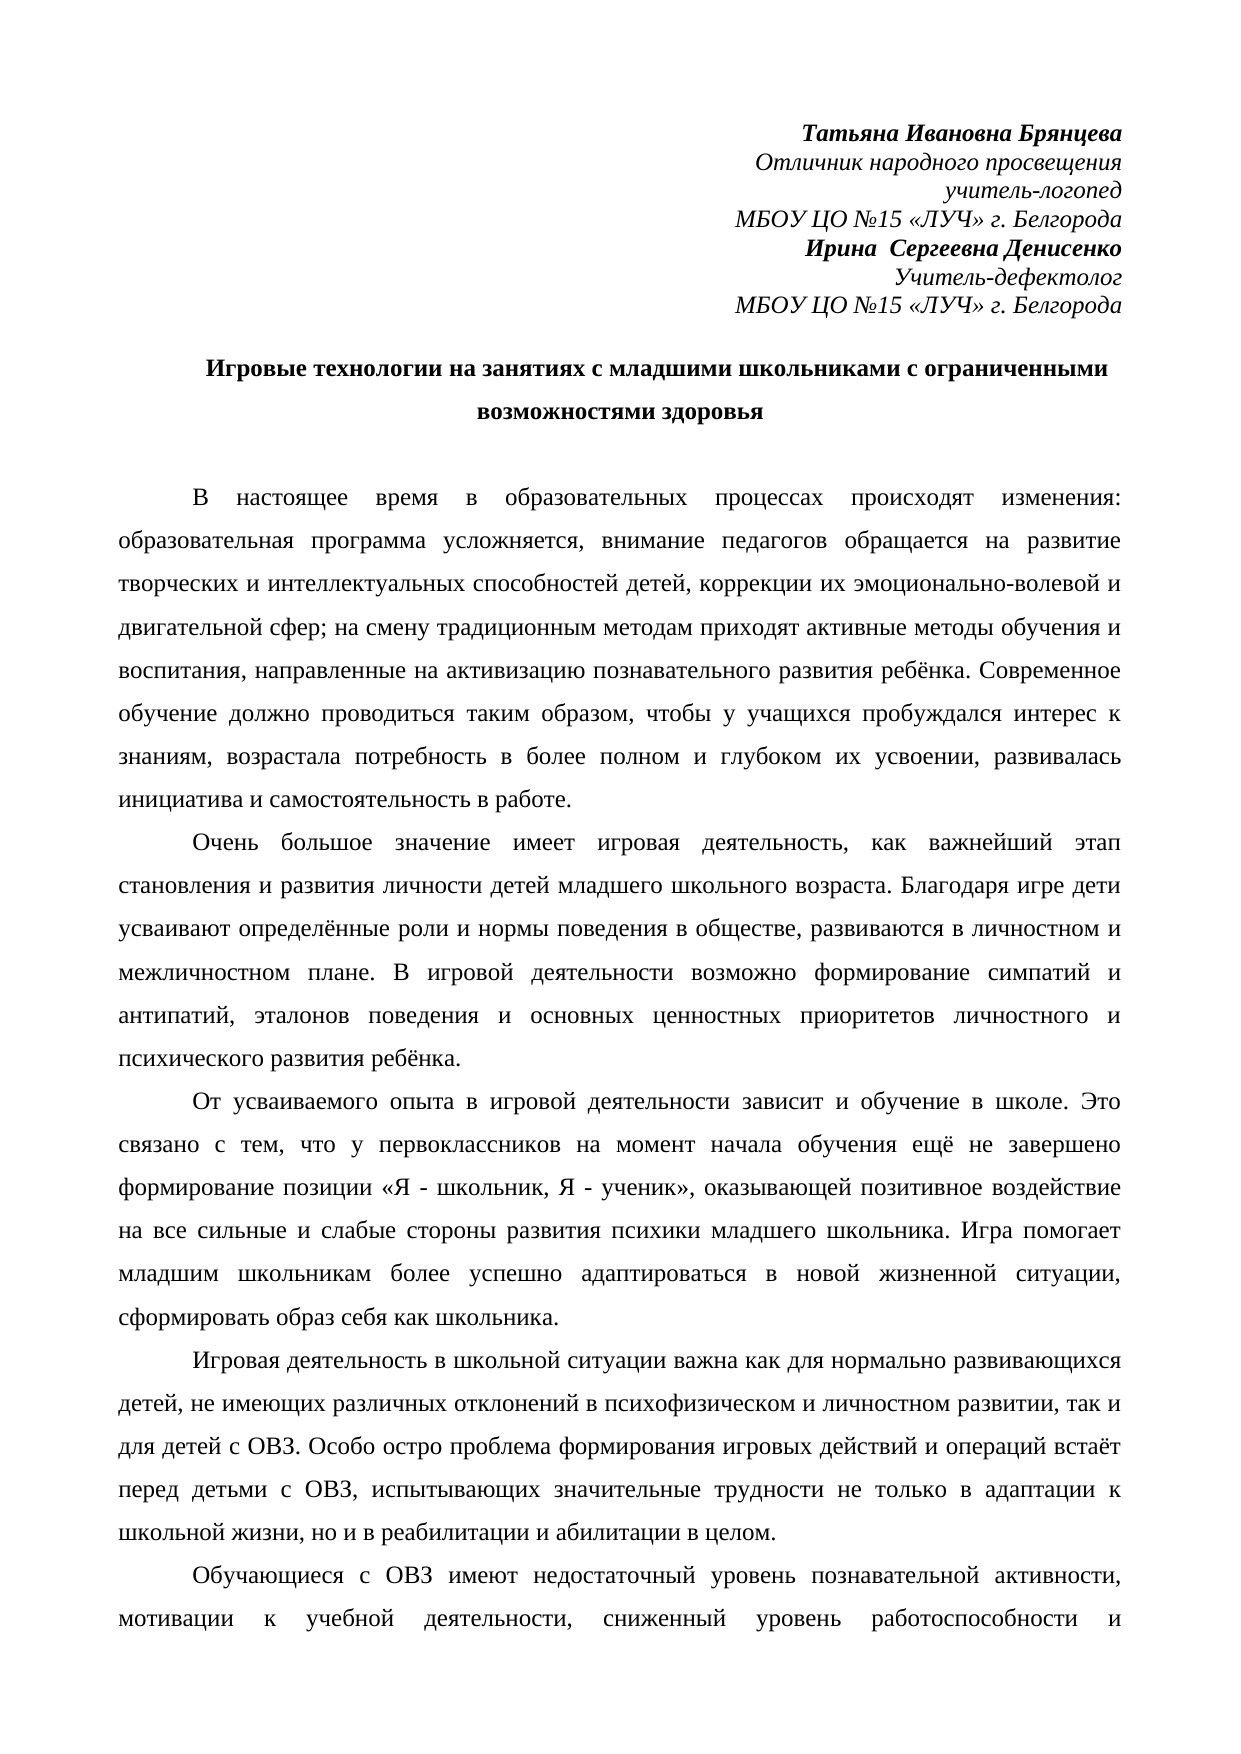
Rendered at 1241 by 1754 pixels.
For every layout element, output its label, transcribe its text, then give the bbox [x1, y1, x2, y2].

text Очень большое значение имеет игровая деятельность, как важнейший этап становления и развития личности детей младшего школьного возраста. Благодаря игре дети усваивают определённые роли и нормы поведения в обществе, развиваются в личностном и межличностном плане. В игровой деятельности возможно формирование симпатий и антипатий, эталонов поведения и основных ценностных приоритетов личностного и психического развития ребёнка. [118, 827, 1122, 1072]
text МБОУ ЦО №15 «ЛУЧ» г. Белгорода [118, 204, 1122, 233]
text учитель-логопед [118, 176, 1122, 204]
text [118, 1560, 1122, 1632]
text Учитель-дефектолог [118, 262, 1122, 291]
text Отличник народного просвещения [118, 147, 1122, 176]
text Игровые технологии на занятиях с младшими школьниками с ограниченными возможностями здоровья [118, 353, 1122, 425]
text В настоящее время в образовательных процессах происходят изменения: образовательная программа усложняется, внимание педагогов обращается на развитие творческих и интеллектуальных способностей детей, коррекции их эмоционально-волевой и двигательной сфер; на смену традиционным методам приходят активные методы обучения и воспитания, направленные на активизацию познавательного развития ребёнка. Современное обучение должно проводиться таким образом, чтобы у учащихся пробуждался интерес к знаниям, возрастала потребность в более полном и глубоком их усвоении, развивалась инициатива и самостоятельность в работе. [118, 482, 1122, 813]
text МБОУ ЦО №15 «ЛУЧ» г. Белгорода [118, 291, 1122, 319]
text Татьяна Ивановна Брянцева [118, 118, 1122, 147]
text Игровая деятельность в школьной ситуации важна как для нормально развивающихся детей, не имеющих различных отклонений в психофизическом и личностном развитии, так и для детей с ОВЗ. Особо остро проблема формирования игровых действий и операций встаёт перед детьми с ОВЗ, испытывающих значительные трудности не только в адаптации к школьной жизни, но и в реабилитации и абилитации в целом. [118, 1345, 1122, 1546]
text От усваиваемого опыта в игровой деятельности зависит и обучение в школе. Это связано с тем, что у первоклассников на момент начала обучения ещё не завершено формирование позиции «Я - школьник, Я - ученик», оказывающей позитивное воздействие на все сильные и слабые стороны развития психики младшего школьника. Игра помогает младшим школьникам более успешно адаптироваться в новой жизненной ситуации, сформировать образ себя как школьника. [118, 1086, 1122, 1330]
text Ирина Сергеевна Денисенко [118, 233, 1122, 262]
